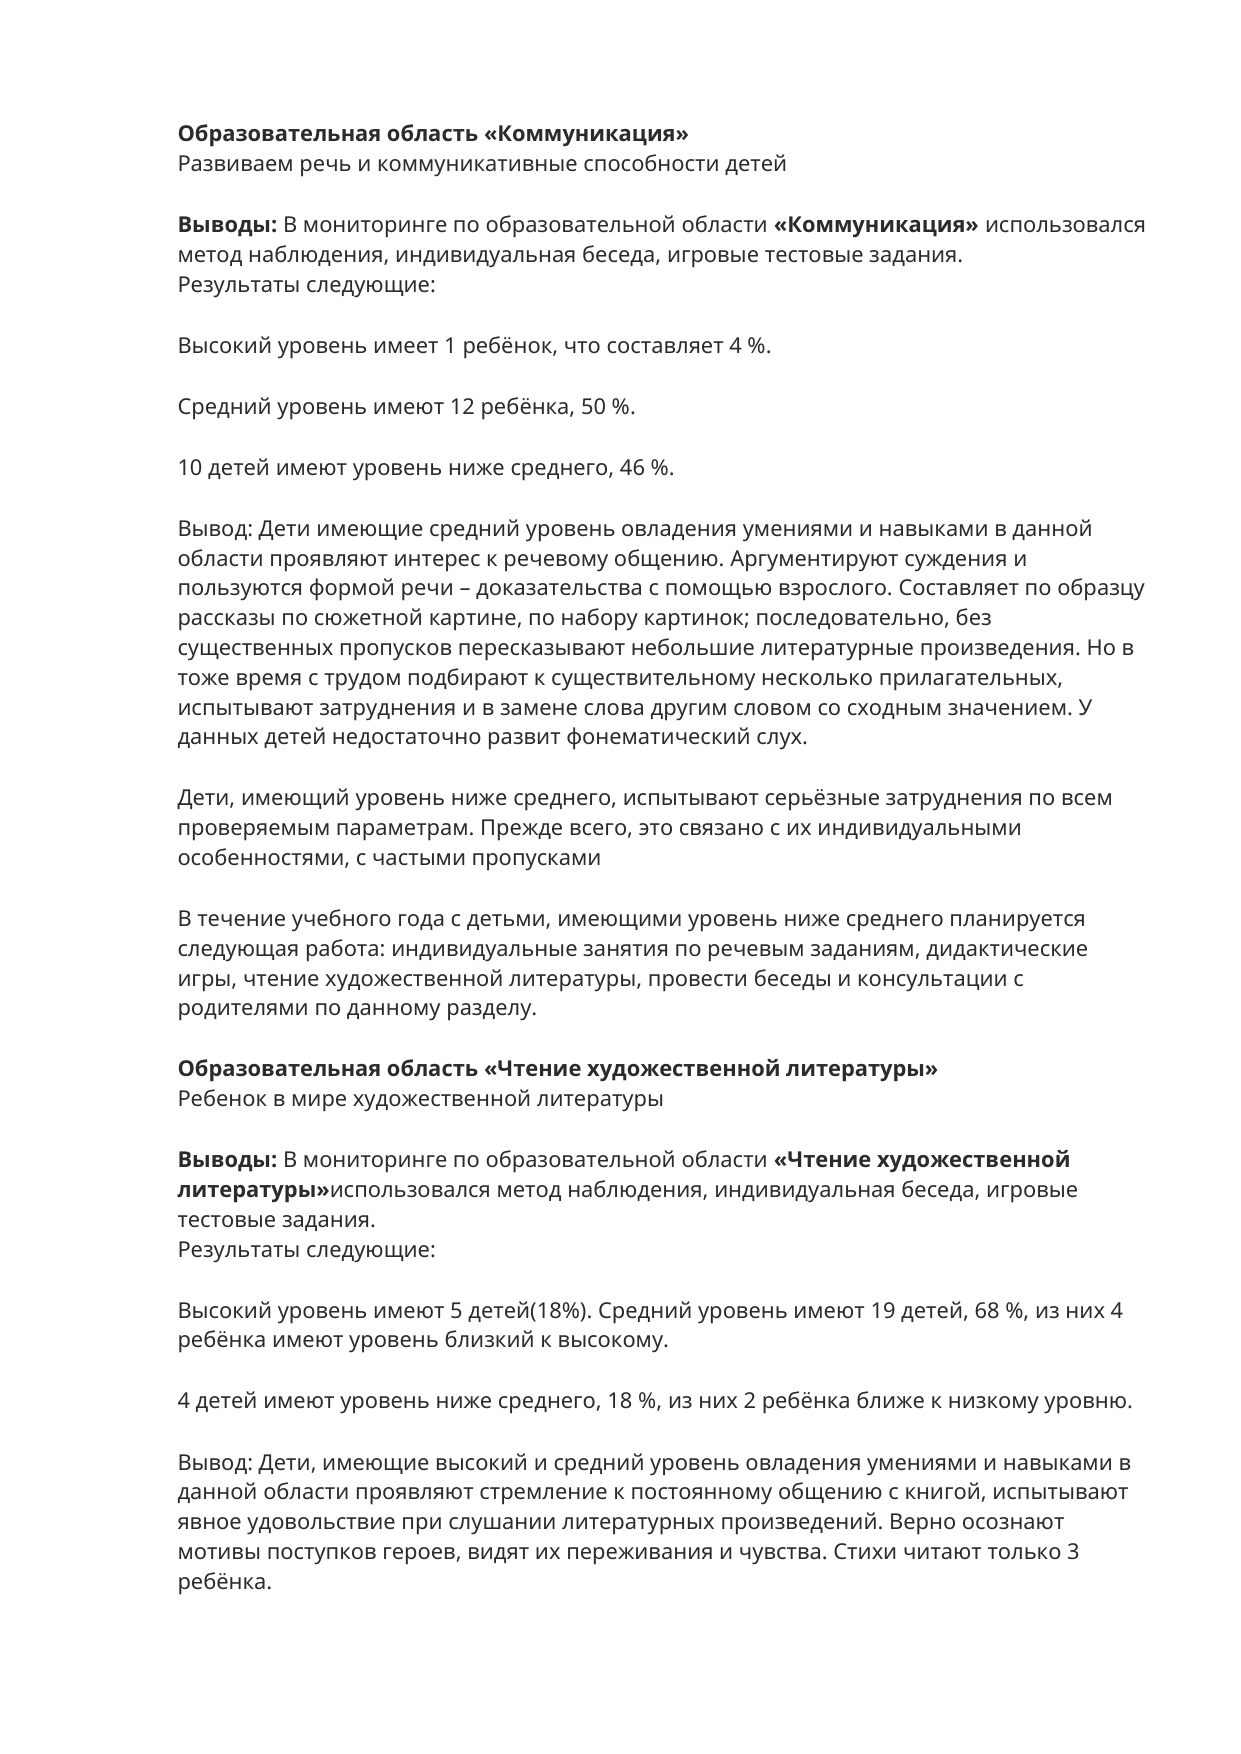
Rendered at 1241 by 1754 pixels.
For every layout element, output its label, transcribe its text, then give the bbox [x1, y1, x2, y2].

text В течение учебного года с детьми, имеющими уровень ниже среднего планируется следующая работа: индивидуальные занятия по речевым заданиям, дидактические игры, чтение художественной литературы, провести беседы и консультации с родителями по данному разделу. [177, 903, 1152, 1022]
text Выводы: В мониторинге по образовательной области «Чтение художественной литературы»использовался метод наблюдения, индивидуальная беседа, игровые тестовые задания. [177, 1144, 1152, 1233]
text Развиваем речь и коммуникативные способности детей [177, 148, 1152, 178]
text Образовательная область «Чтение художественной литературы» [177, 1053, 1152, 1083]
text Образовательная область «Коммуникация» [177, 118, 1152, 148]
text 10 детей имеют уровень ниже среднего, 46 %. [177, 452, 1152, 481]
text Высокий уровень имеют 5 детей(18%). Средний уровень имеют 19 детей, 68 %, из них 4 ребёнка имеют уровень близкий к высокому. [177, 1294, 1152, 1354]
text Вывод: Дети, имеющие высокий и средний уровень овладения умениями и навыками в данной области проявляют стремление к постоянному общению с книгой, испытывают явное удовольствие при слушании литературных произведений. Верно осознают мотивы поступков героев, видят их переживания и чувства. Стихи читают только 3 ребёнка. [177, 1446, 1152, 1595]
text Выводы: В мониторинге по образовательной области «Коммуникация» использовался метод наблюдения, индивидуальная беседа, игровые тестовые задания. [177, 209, 1152, 268]
text Результаты следующие: [177, 1233, 1152, 1263]
text Дети, имеющий уровень ниже среднего, испытывают серьёзные затруднения по всем проверяемым параметрам. Прежде всего, это связано с их индивидуальными особенностями, с частыми пропусками [177, 782, 1152, 872]
text Вывод: Дети имеющие средний уровень овладения умениями и навыками в данной области проявляют интерес к речевому общению. Аргументируют суждения и пользуются формой речи – доказательства с помощью взрослого. Составляет по образцу рассказы по сюжетной картине, по набору картинок; последовательно, без существенных пропусков пересказывают небольшие литературные произведения. Но в тоже время с трудом подбирают к существительному несколько прилагательных, испытывают затруднения и в замене слова другим словом со сходным значением. У данных детей недостаточно развит фонематический слух. [177, 513, 1152, 751]
text 4 детей имеют уровень ниже среднего, 18 %, из них 2 ребёнка ближе к низкому уровню. [177, 1385, 1152, 1415]
text Результаты следующие: [177, 268, 1152, 298]
text Ребенок в мире художественной литературы [177, 1083, 1152, 1113]
text Средний уровень имеют 12 ребёнка, 50 %. [177, 391, 1152, 420]
text Высокий уровень имеет 1 ребёнок, что составляет 4 %. [177, 329, 1152, 359]
